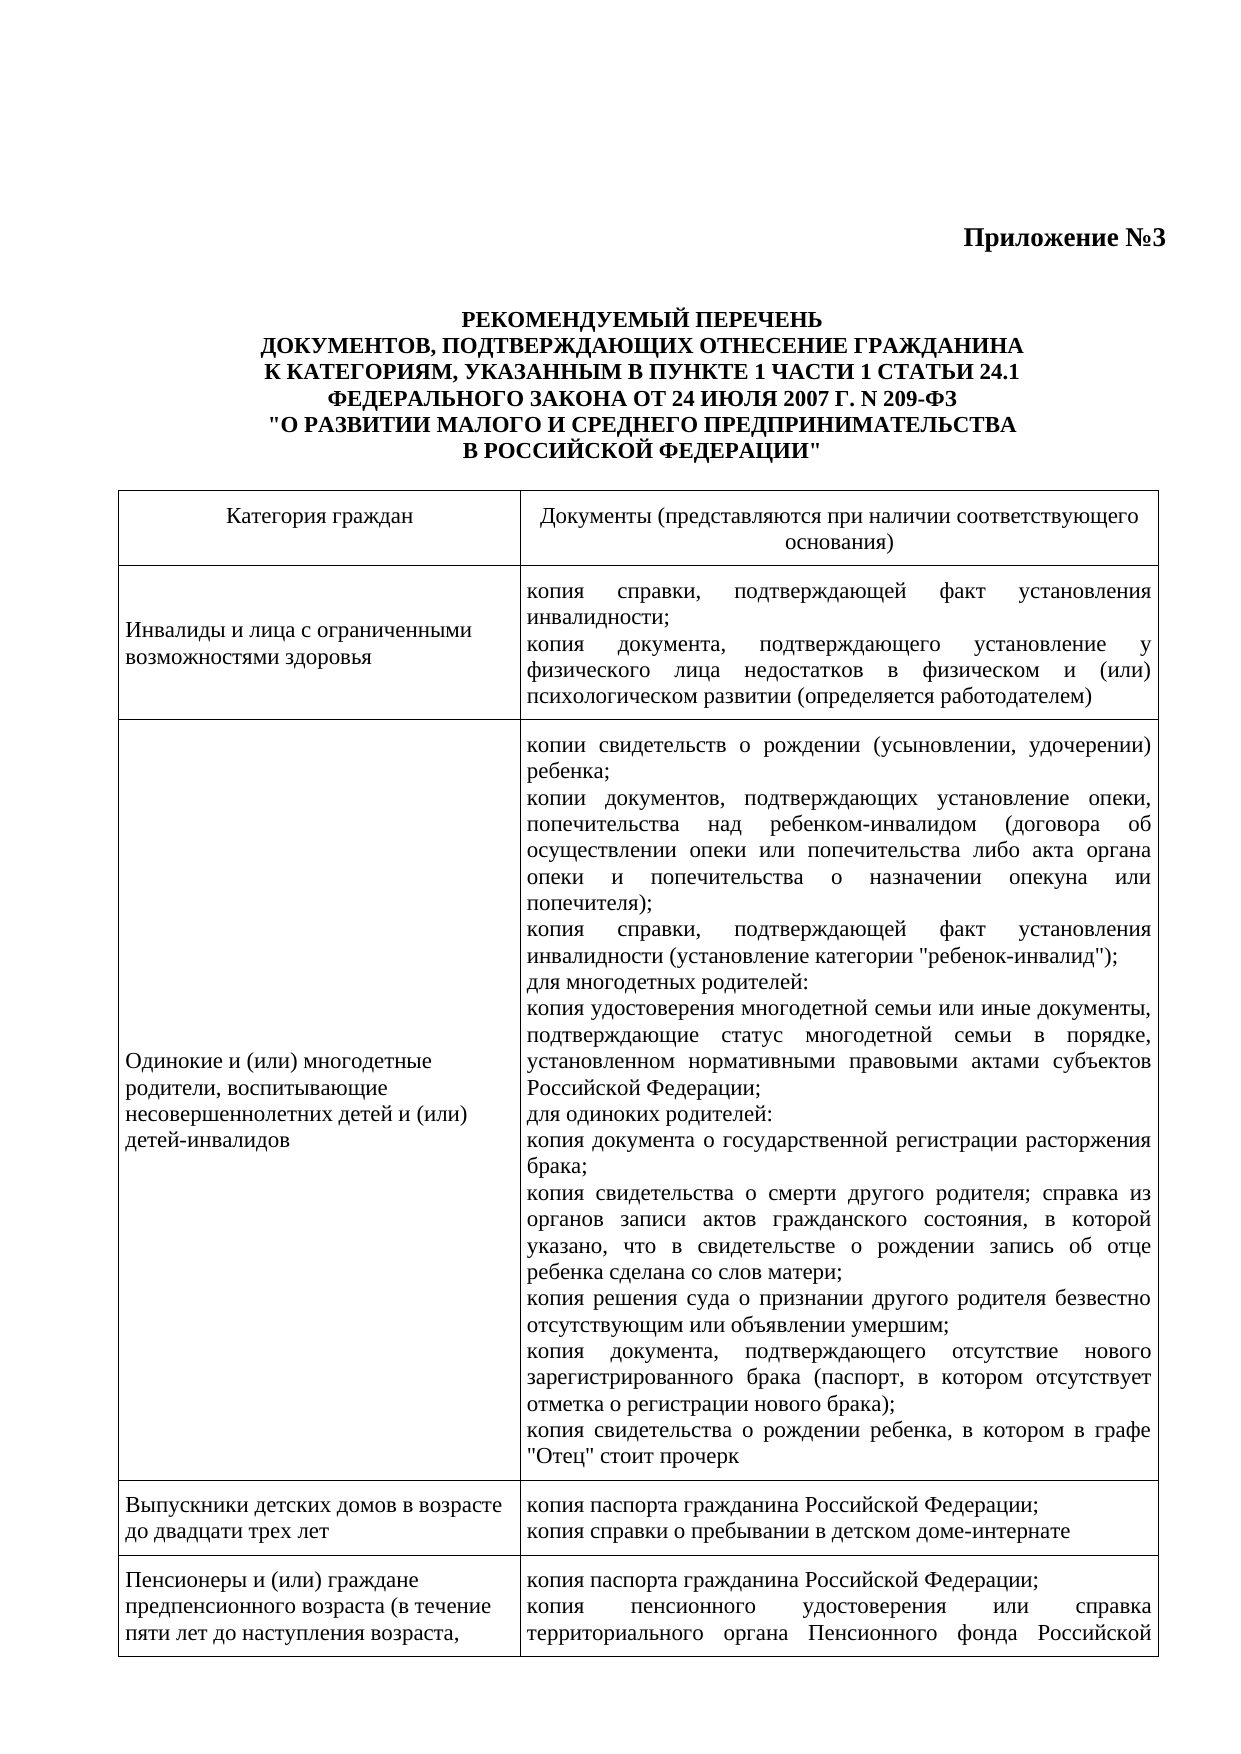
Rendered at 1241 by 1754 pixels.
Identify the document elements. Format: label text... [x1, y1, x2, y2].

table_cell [521, 1556, 1158, 1656]
table_cell копии свидетельств о рождении (усыновлении, удочерении) ребенка; копии документов, подтверждающих установление опеки, попечительства над ребенком-инвалидом (договора об осуществлении опеки или попечительства либо акта органа опеки и попечительства о назначении опекуна или попечителя); копия справки, подтверждающей факт установления инвалидности (установление категории "ребенок-инвалид"); для многодетных родителей: копия удостоверения многодетной семьи или иные документы, подтверждающие статус многодетной семьи в порядке, установленном нормативными правовыми актами субъектов Российской Федерации; для одиноких родителей: копия документа о государственной регистрации расторжения брака; копия свидетельства о смерти другого родителя; справка из органов записи актов гражданского состояния, в которой указано, что в свидетельстве о рождении запись об отце ребенка сделана со слов матери; копия решения суда о признании другого родителя безвестно отсутствующим или объявлении умершим; копия документа, подтверждающего отсутствие нового зарегистрированного брака (паспорт, в котором отсутствует отметка о регистрации нового брака); копия свидетельства о рождении ребенка, в котором в графе "Отец" стоит прочерк [521, 720, 1158, 1479]
table_cell копия паспорта гражданина Российской Федерации; копия справки о пребывании в детском доме-интернате [521, 1481, 1158, 1554]
table_cell копия справки, подтверждающей факт установления инвалидности; копия документа, подтверждающего установление у физического лица недостатков в физическом и (или) психологическом развитии (определяется работодателем) [521, 566, 1158, 719]
table_cell Выпускники детских домов в возрасте до двадцати трех лет [119, 1481, 520, 1554]
text "О РАЗВИТИИ МАЛОГО И СРЕДНЕГО ПРЕДПРИНИМАТЕЛЬСТВА [118, 411, 1166, 437]
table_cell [119, 1556, 520, 1656]
text РЕКОМЕНДУЕМЫЙ ПЕРЕЧЕНЬ [118, 306, 1166, 332]
table_cell Одинокие и (или) многодетные родители, воспитывающие несовершеннолетних детей и (или) детей-инвалидов [119, 720, 520, 1479]
table_cell Инвалиды и лица с ограниченными возможностями здоровья [119, 566, 520, 719]
table_header Документы (представляются при наличии соответствующего основания) [521, 491, 1158, 565]
text ФЕДЕРАЛЬНОГО ЗАКОНА ОТ 24 ИЮЛЯ 2007 Г. N 209-ФЗ [118, 385, 1166, 411]
text В РОССИЙСКОЙ ФЕДЕРАЦИИ" [118, 437, 1166, 464]
text ДОКУМЕНТОВ, ПОДТВЕРЖДАЮЩИХ ОТНЕСЕНИЕ ГРАЖДАНИНА [118, 332, 1166, 358]
text К КАТЕГОРИЯМ, УКАЗАННЫМ В ПУНКТЕ 1 ЧАСТИ 1 СТАТЬИ 24.1 [118, 358, 1166, 385]
text Приложение №3 [118, 221, 1166, 253]
table_header Категория граждан [119, 491, 520, 565]
